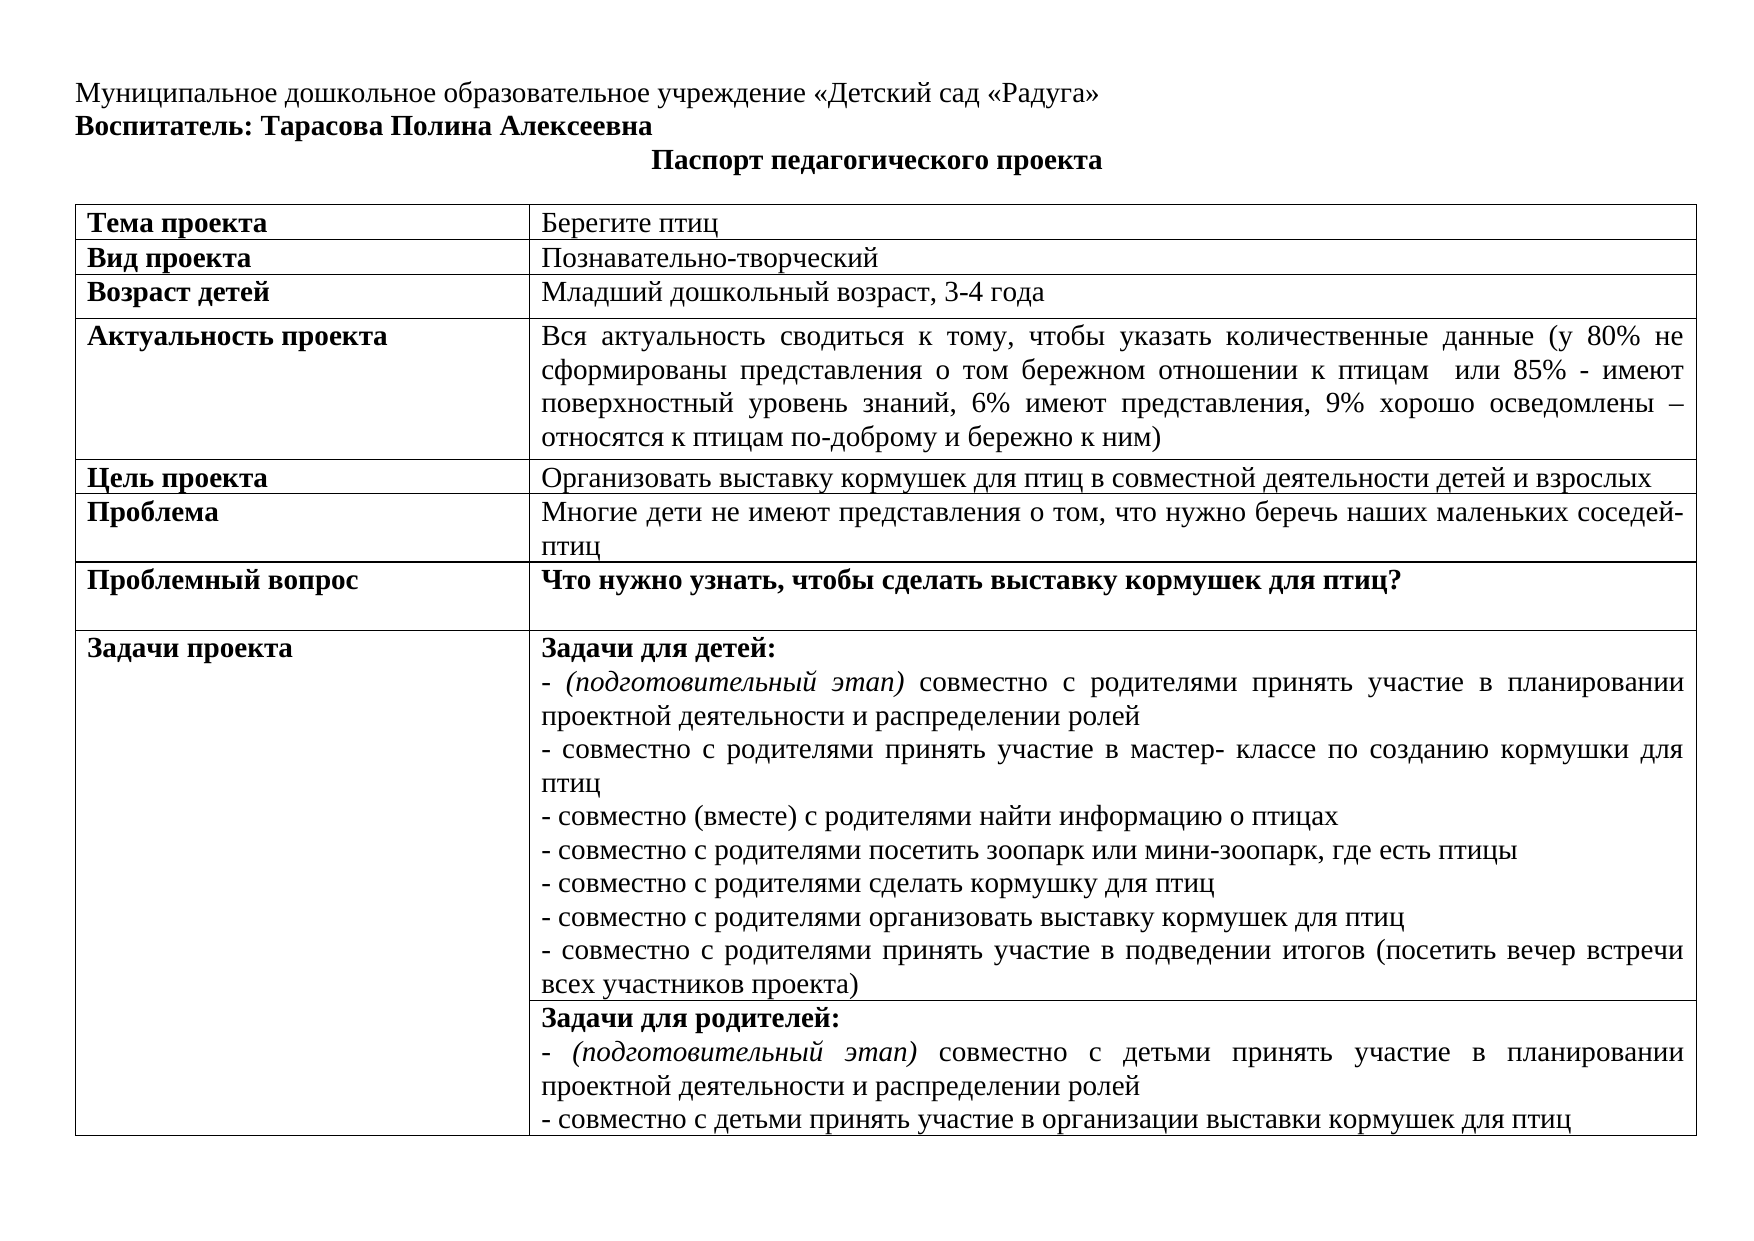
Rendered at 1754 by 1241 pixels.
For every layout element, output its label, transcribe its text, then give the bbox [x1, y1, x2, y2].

table_cell Проблемный вопрос [76, 563, 529, 629]
table_cell Актуальность проекта [76, 319, 529, 459]
table_cell Задачи проекта [76, 631, 529, 1135]
table_cell Организовать выставку кормушек для птиц в совместной деятельности детей и взрослых [530, 460, 1696, 493]
table_header Тема проекта [76, 205, 529, 239]
table_cell Задачи для детей: - (подготовительный этап) совместно с родителями принять участие в планировании проектной деятельности и распределении ролей - совместно с родителями принять участие в мастер- классе по созданию кормушки для птиц - совместно (вместе) с родителями найти информацию о птицах - совместно с родителями посетить зоопарк или мини-зоопарк, где есть птицы - совместно с родителями сделать кормушку для птиц - совместно с родителями организовать выставку кормушек для птиц - совместно с родителями принять участие в подведении итогов (посетить вечер встречи всех участников проекта) [530, 631, 1696, 999]
text Муниципальное дошкольное образовательное учреждение «Детский сад «Радуга» [75, 75, 1679, 108]
table_cell Многие дети не имеют представления о том, что нужно беречь наших маленьких соседей-птиц [530, 494, 1696, 561]
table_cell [530, 1001, 1696, 1135]
table_cell Вид проекта [76, 240, 529, 273]
table_cell Младший дошкольный возраст, 3-4 года [530, 275, 1696, 317]
table_header Берегите птиц [530, 205, 1696, 239]
text Паспорт педагогического проекта [75, 142, 1679, 176]
table_cell Познавательно-творческий [530, 240, 1696, 273]
table_cell Что нужно узнать, чтобы сделать выставку кормушек для птиц? [530, 563, 1696, 629]
text Воспитатель: Тарасова Полина Алексеевна [75, 108, 1679, 142]
table_cell Проблема [76, 494, 529, 561]
table_cell Цель проекта [76, 460, 529, 493]
table_cell Вся актуальность сводиться к тому, чтобы указать количественные данные (у 80% не сформированы представления о том бережном отношении к птицам или 85% - имеют поверхностный уровень знаний, 6% имеют представления, 9% хорошо осведомлены – относятся к птицам по-доброму и бережно к ним) [530, 319, 1696, 459]
table_cell Возраст детей [76, 275, 529, 317]
